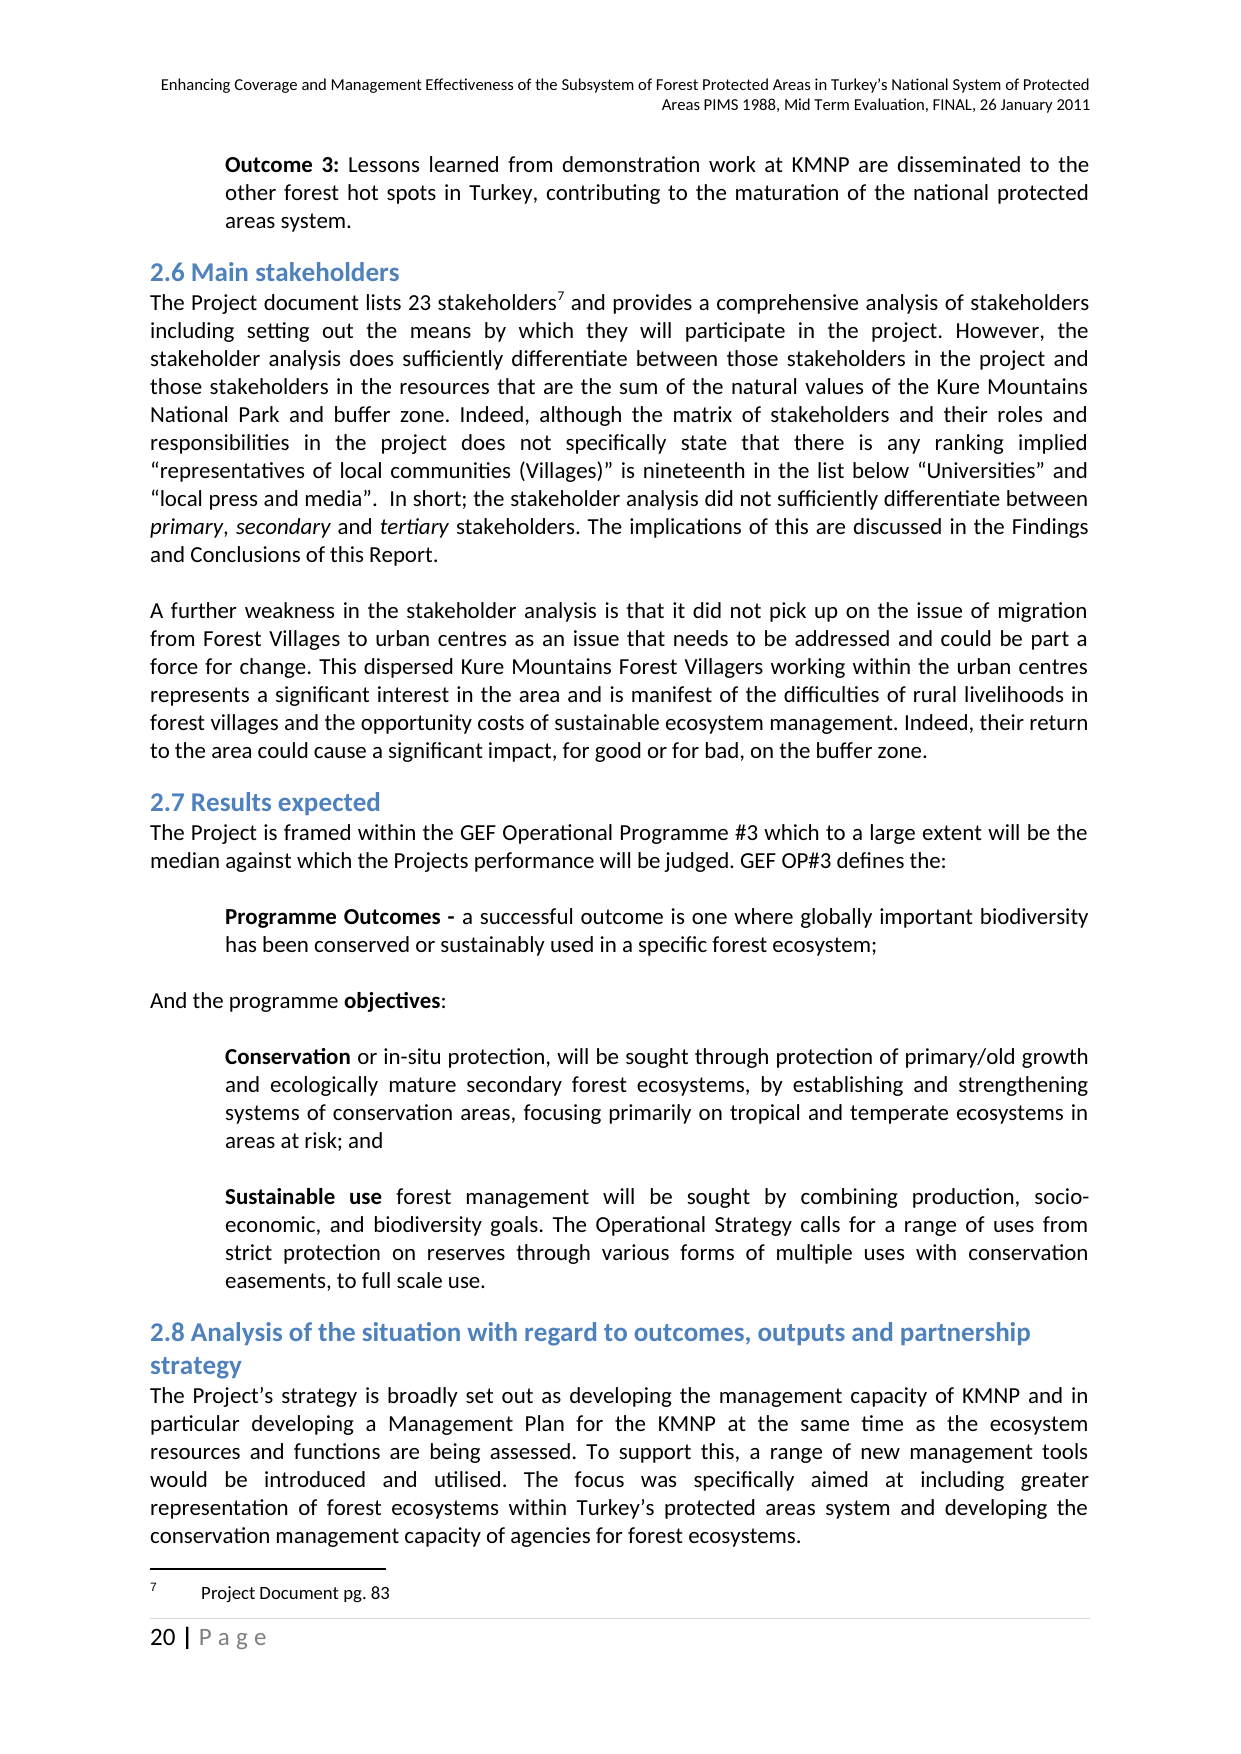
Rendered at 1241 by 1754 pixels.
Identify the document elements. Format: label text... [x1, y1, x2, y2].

text Conservation or in-situ protection, will be sought through protection of primary/old growth and ecologically mature secondary forest ecosystems, by establishing and strengthening systems of conservation areas, focusing primarily on tropical and temperate ecosystems in areas at risk; and [225, 1042, 1090, 1154]
text Programme Outcomes - a successful outcome is one where globally important biodiversity has been conserved or sustainably used in a specific forest ecosystem; [225, 902, 1090, 958]
subtitle 2.6 Main stakeholders [150, 255, 1090, 288]
text The Project’s strategy is broadly set out as developing the management capacity of KMNP and in particular developing a Management Plan for the KMNP at the same time as the ecosystem resources and functions are being assessed. To support this, a range of new management tools would be introduced and utilised. The focus was specifically aimed at including greater representation of forest ecosystems within Turkey’s protected areas system and developing the conservation management capacity of agencies for forest ecosystems. [150, 1381, 1090, 1549]
text The Project is framed within the GEF Operational Programme #3 which to a large extent will be the median against which the Projects performance will be judged. GEF OP#3 defines the: [150, 818, 1090, 874]
text Sustainable use forest management will be sought by combining production, socio-economic, and biodiversity goals. The Operational Strategy calls for a range of uses from strict protection on reserves through various forms of multiple uses with conservation easements, to full scale use. [225, 1182, 1090, 1294]
subtitle 2.8 Analysis of the situation with regard to outcomes, outputs and partnership strategy [150, 1315, 1090, 1381]
text And the programme objectives: [150, 986, 1090, 1014]
list A further weakness in the stakeholder analysis is that it did not pick up on the issue of migration from Forest Villages to urban centres as an issue that needs to be addressed and could be part a force for change. This dispersed Kure Mountains Forest Villagers working within the urban centres represents a significant interest in the area and is manifest of the difficulties of rural livelihoods in forest villages and the opportunity costs of sustainable ecosystem management. Indeed, their return to the area could cause a significant impact, for good or for bad, on the buffer zone. [150, 596, 1090, 764]
list The Project document lists 23 stakeholders and provides a comprehensive analysis of stakeholders including setting out the means by which they will participate in the project. However, the stakeholder analysis does sufficiently differentiate between those stakeholders in the project and those stakeholders in the resources that are the sum of the natural values of the Kure Mountains National Park and buffer zone. Indeed, although the matrix of stakeholders and their roles and responsibilities in the project does not specifically state that there is any ranking implied “representatives of local communities (Villages)” is nineteenth in the list below “Universities” and “local press and media”. In short; the stakeholder analysis did not sufficiently differentiate between primary, secondary and tertiary stakeholders. The implications of this are discussed in the Findings and Conclusions of this Report. [150, 288, 1090, 568]
subtitle 2.7 Results expected [150, 785, 1090, 818]
text Outcome 3: Lessons learned from demonstration work at KMNP are disseminated to the other forest hot spots in Turkey, contributing to the maturation of the national protected areas system. [225, 150, 1090, 234]
